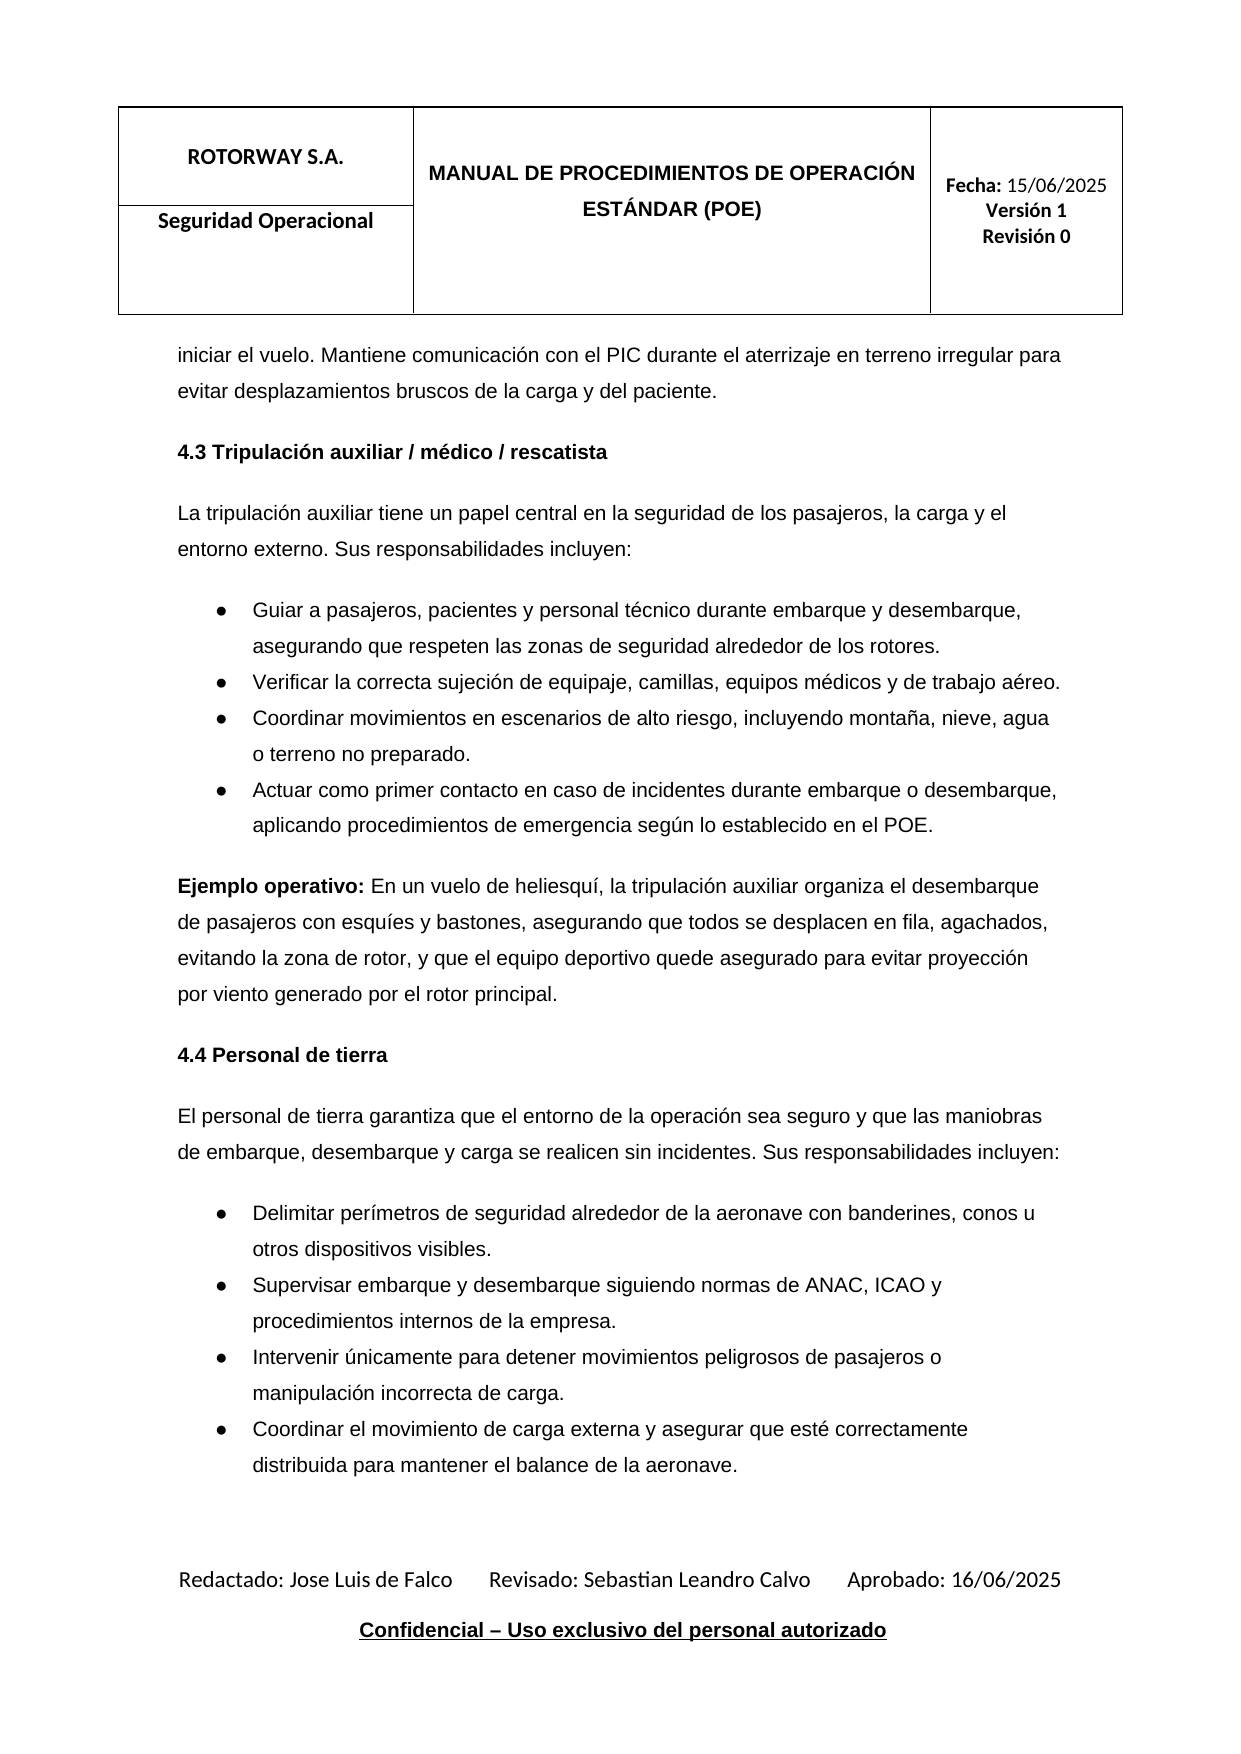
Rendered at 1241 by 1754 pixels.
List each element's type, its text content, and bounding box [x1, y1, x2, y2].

list Actuar como primer contacto en caso de incidentes durante embarque o desembarque, aplicando procedimientos de emergencia según lo establecido en el POE. [215, 777, 1063, 837]
list Supervisar embarque y desembarque siguiendo normas de ANAC, ICAO y procedimientos internos de la empresa. [215, 1273, 1063, 1333]
text 4.4 Personal de tierra [177, 1043, 1063, 1067]
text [177, 343, 1063, 403]
text El personal de tierra garantiza que el entorno de la operación sea seguro y que las maniobras de embarque, desembarque y carga se realicen sin incidentes. Sus responsabilidades incluyen: [177, 1104, 1063, 1164]
text 4.3 Tripulación auxiliar / médico / rescatista [177, 440, 1063, 464]
text Ejemplo operativo: En un vuelo de heliesquí, la tripulación auxiliar organiza el desembarque de pasajeros con esquíes y bastones, asegurando que todos se desplacen en fila, agachados, evitando la zona de rotor, y que el equipo deportivo quede asegurado para evitar proyección por viento generado por el rotor principal. [177, 874, 1063, 1006]
list Coordinar movimientos en escenarios de alto riesgo, incluyendo montaña, nieve, agua o terreno no preparado. [215, 706, 1063, 765]
list Coordinar el movimiento de carga externa y asegurar que esté correctamente distribuida para mantener el balance de la aeronave. [215, 1416, 1063, 1476]
list Guiar a pasajeros, pacientes y personal técnico durante embarque y desembarque, asegurando que respeten las zonas de seguridad alrededor de los rotores. [215, 598, 1063, 658]
text La tripulación auxiliar tiene un papel central en la seguridad de los pasajeros, la carga y el entorno externo. Sus responsabilidades incluyen: [177, 501, 1063, 561]
list Verificar la correcta sujeción de equipaje, camillas, equipos médicos y de trabajo aéreo. [215, 669, 1063, 693]
list Intervenir únicamente para detener movimientos peligrosos de pasajeros o manipulación incorrecta de carga. [215, 1344, 1063, 1404]
list Delimitar perímetros de seguridad alrededor de la aeronave con banderines, conos u otros dispositivos visibles. [215, 1201, 1063, 1261]
